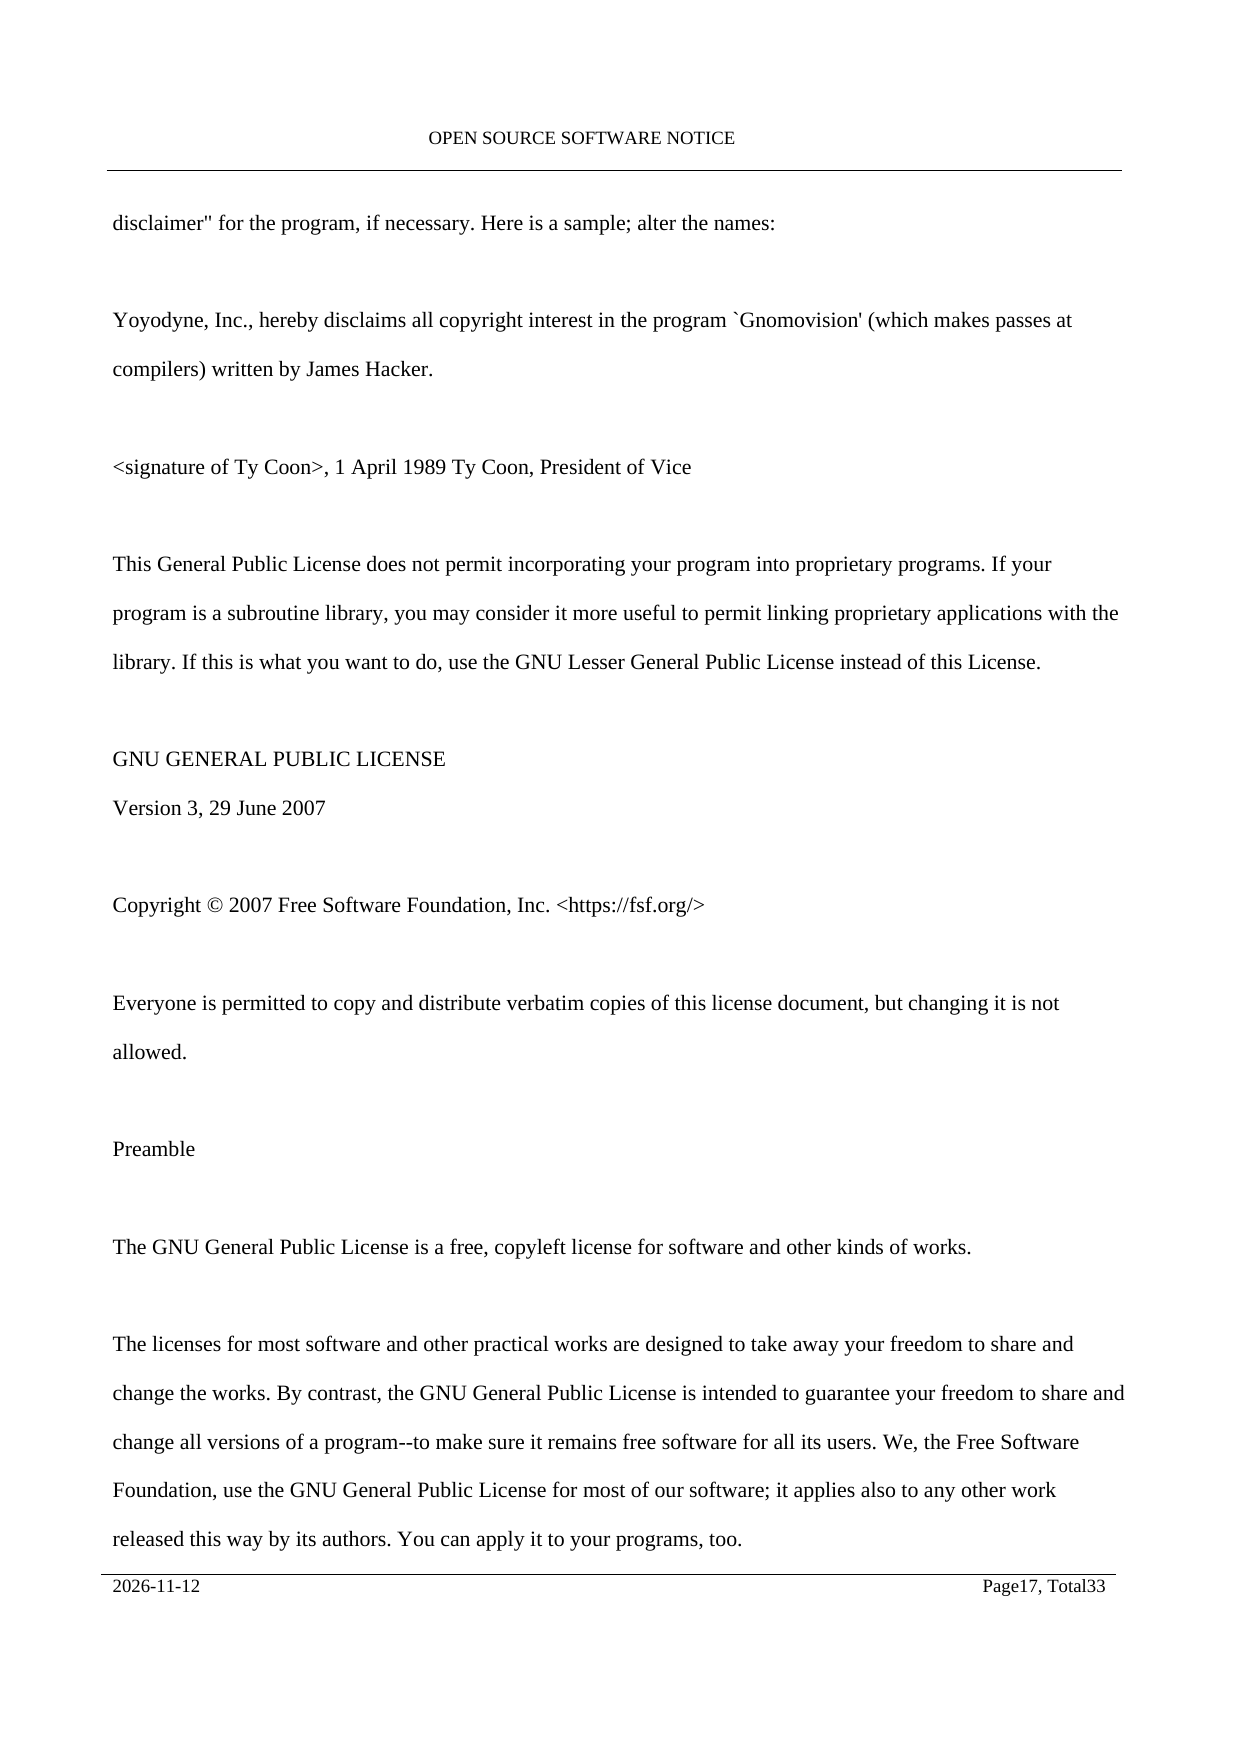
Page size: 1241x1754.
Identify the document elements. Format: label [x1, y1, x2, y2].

text [112, 206, 1128, 1555]
